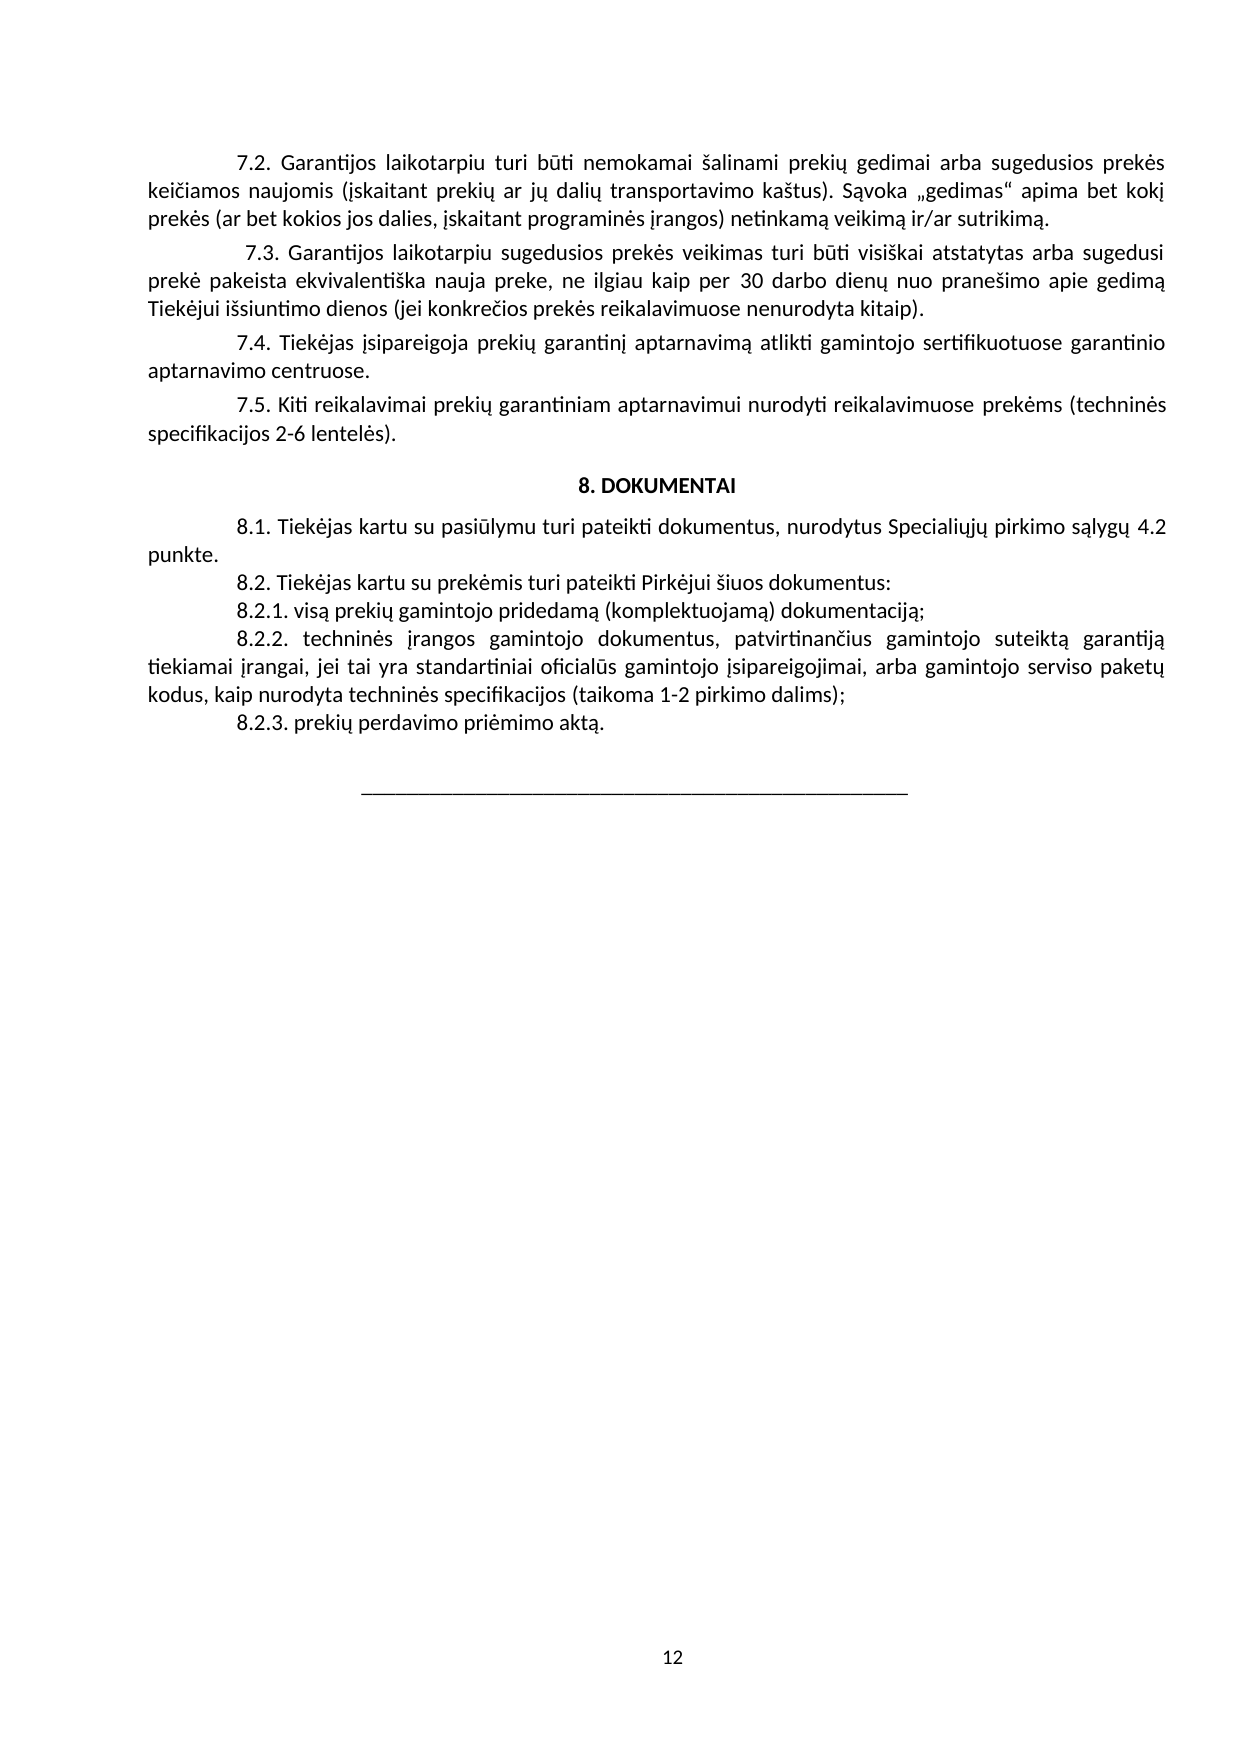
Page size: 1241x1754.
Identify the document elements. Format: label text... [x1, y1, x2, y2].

text 8.2. Tiekėjas kartu su prekėmis turi pateikti Pirkėjui šiuos dokumentus: [148, 568, 1167, 596]
text 8.1. Tiekėjas kartu su pasiūlymu turi pateikti dokumentus, nurodytus Specialiųjų pirkimo sąlygų 4.2 punkte. [148, 512, 1167, 568]
text 8.2.3. prekių perdavimo priėmimo aktą. [148, 708, 1167, 736]
text 7.3. Garantijos laikotarpiu sugedusios prekės veikimas turi būti visiškai atstatytas arba sugedusi prekė pakeista ekvivalentiška nauja preke, ne ilgiau kaip per 30 darbo dienų nuo pranešimo apie gedimą Tiekėjui išsiuntimo dienos (jei konkrečios prekės reikalavimuose nenurodyta kitaip). [148, 238, 1166, 322]
text 7.5. Kiti reikalavimai prekių garantiniam aptarnavimui nurodyti reikalavimuose prekėms (techninės specifikacijos 2-6 lentelės). [148, 391, 1167, 447]
text 7.4. Tiekėjas įsipareigoja prekių garantinį aptarnavimą atlikti gamintojo sertifikuotuose garantinio aptarnavimo centruose. [148, 328, 1166, 384]
text 7.2. Garantijos laikotarpiu turi būti nemokamai šalinami prekių gedimai arba sugedusios prekės keičiamos naujomis (įskaitant prekių ar jų dalių transportavimo kaštus). Sąvoka „gedimas“ apima bet kokį prekės (ar bet kokios jos dalies, įskaitant programinės įrangos) netinkamą veikimą ir/ar sutrikimą. [148, 148, 1166, 232]
text ________________________________________________ [148, 771, 1122, 799]
text 8.2.1. visą prekių gamintojo pridedamą (komplektuojamą) dokumentaciją; [148, 596, 1167, 624]
text 8. DOKUMENTAI [148, 472, 1166, 500]
text 8.2.2. techninės įrangos gamintojo dokumentus, patvirtinančius gamintojo suteiktą garantiją tiekiamai įrangai, jei tai yra standartiniai oficialūs gamintojo įsipareigojimai, arba gamintojo serviso paketų kodus, kaip nurodyta techninės specifikacijos (taikoma 1-2 pirkimo dalims); [148, 624, 1167, 708]
